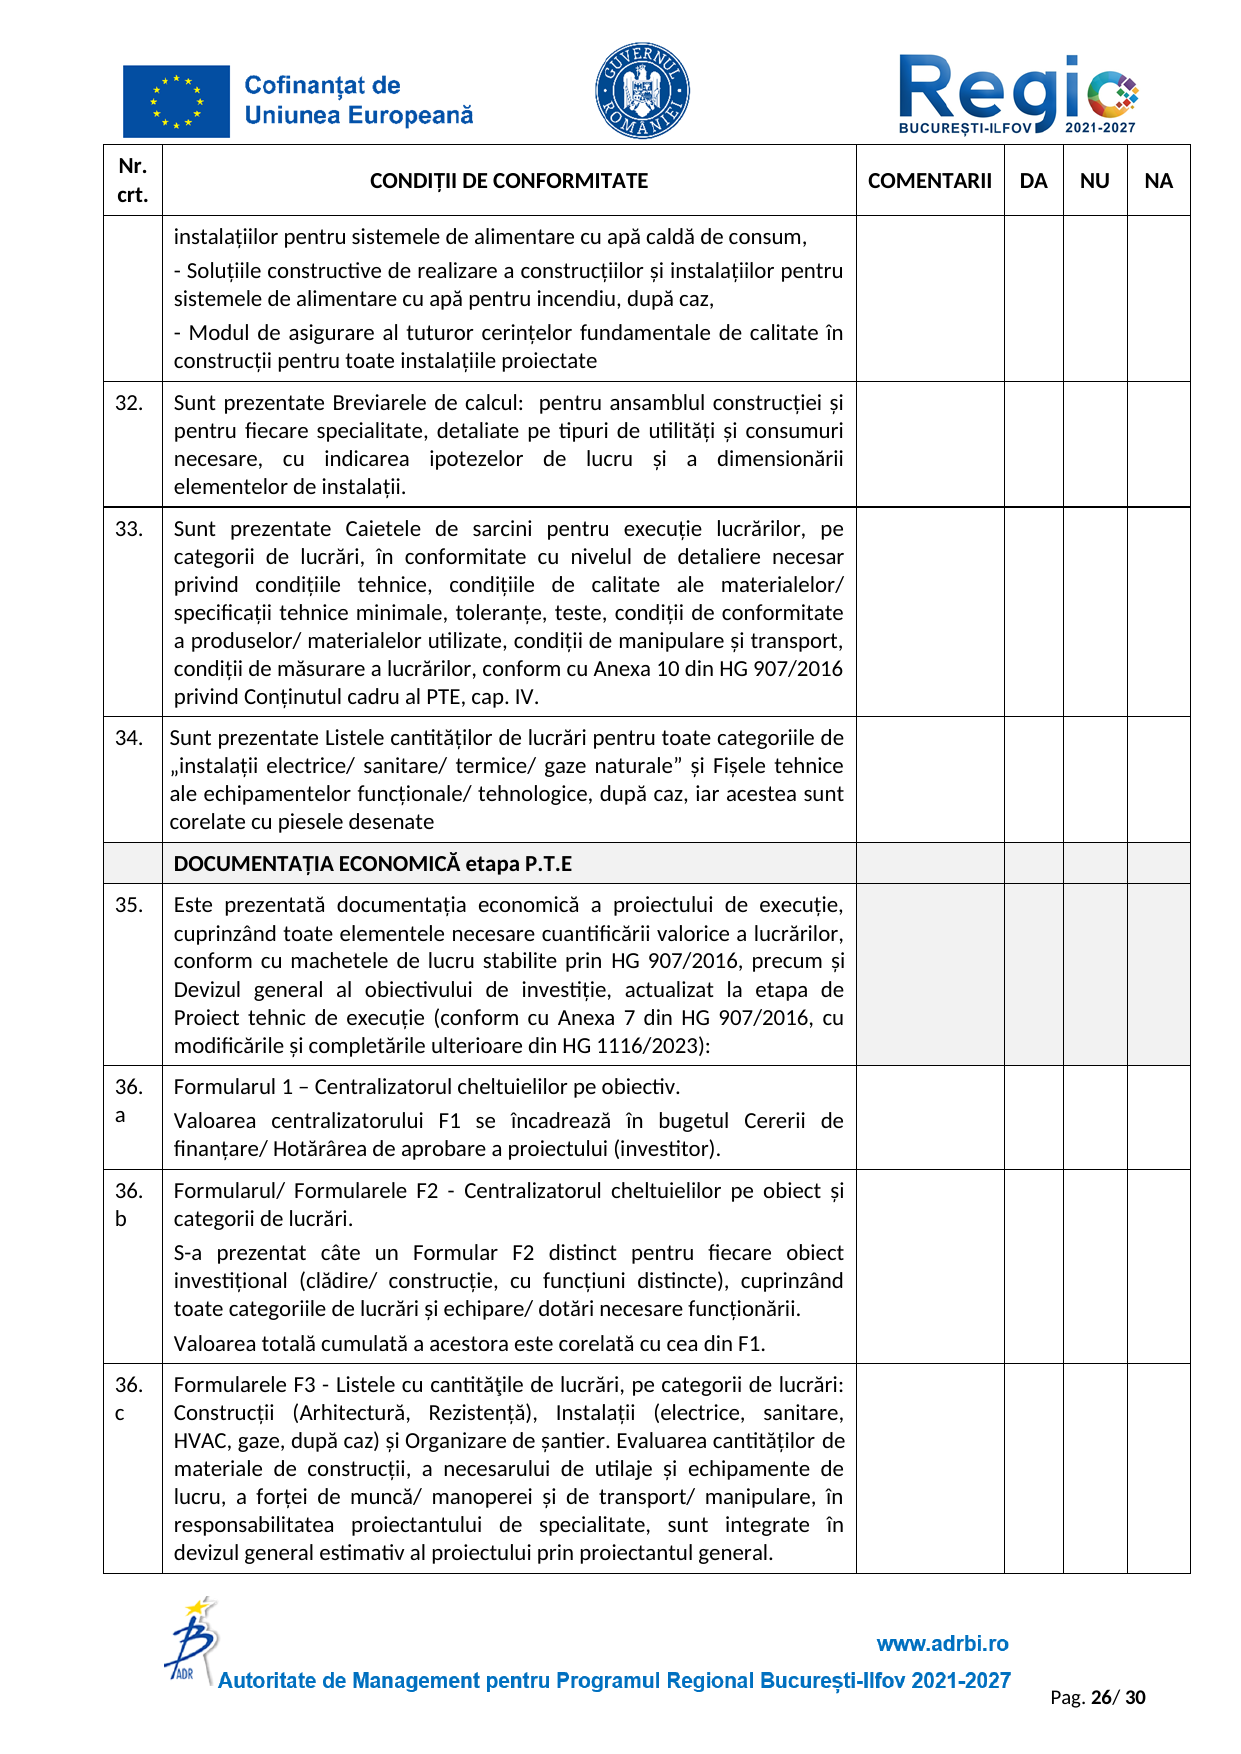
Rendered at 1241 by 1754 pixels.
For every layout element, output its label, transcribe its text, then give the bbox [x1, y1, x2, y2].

table_header NA [1128, 145, 1190, 215]
table_cell [857, 1066, 1004, 1169]
table_cell [1005, 884, 1063, 1065]
table_cell [1064, 1170, 1127, 1363]
table_cell [1128, 1364, 1190, 1573]
table_header CONDIȚII DE CONFORMITATE [163, 145, 856, 215]
table_cell [1128, 884, 1190, 1065]
table_cell [1005, 508, 1063, 716]
table_cell 36.a [104, 1066, 162, 1169]
table_cell [1005, 1364, 1063, 1573]
table_cell [857, 884, 1004, 1065]
table_cell [1064, 1364, 1127, 1573]
table_cell [1128, 717, 1190, 842]
table_cell DOCUMENTAȚIA ECONOMICĂ etapa P.T.E [163, 843, 856, 883]
table_cell [1128, 843, 1190, 883]
table_cell [1005, 216, 1063, 381]
table_cell 36.b [104, 1170, 162, 1363]
table_cell [1005, 1066, 1063, 1169]
table_header DA [1005, 145, 1063, 215]
table_cell [1128, 1170, 1190, 1363]
table_cell [1128, 1066, 1190, 1169]
table_cell [1064, 216, 1127, 381]
table_cell [1128, 508, 1190, 716]
table_cell [104, 717, 162, 842]
table_cell [1005, 382, 1063, 506]
table_cell [857, 843, 1004, 883]
table_cell [104, 216, 162, 381]
table_header NU [1064, 145, 1127, 215]
table_cell [1064, 382, 1127, 506]
table_cell [1005, 843, 1063, 883]
table_cell [104, 884, 162, 1065]
picture [124, 1593, 1051, 1705]
table_cell Sunt prezentate Caietele de sarcini pentru execuție lucrărilor, pe categorii de lucrări, în conformitate cu nivelul de detaliere necesar privind condițiile tehnice, condițiile de calitate ale materialelor/ specificații tehnice minimale, toleranțe, teste, condiții de conformitate a produselor/ materialelor utilizate, condiții de manipulare și transport, condiții de măsurare a lucrărilor, conform cu Anexa 10 din HG 907/2016 privind Conținutul cadru al PTE, cap. IV. [163, 508, 856, 716]
table_cell [857, 508, 1004, 716]
table_cell [857, 216, 1004, 381]
table_cell [104, 508, 162, 716]
table_cell [857, 1170, 1004, 1363]
table_header Nr. crt. [104, 145, 162, 215]
picture [118, 41, 1141, 144]
table_header COMENTARII [857, 145, 1004, 215]
table_cell Sunt prezentate Breviarele de calcul: pentru ansamblul construcției și pentru fiecare specialitate, detaliate pe tipuri de utilități și consumuri necesare, cu indicarea ipotezelor de lucru și a dimensionării elementelor de instalații. [163, 382, 856, 506]
table_cell [1128, 216, 1190, 381]
table_cell [104, 843, 162, 883]
table_cell [1064, 884, 1127, 1065]
table_cell [857, 717, 1004, 842]
table_cell [1064, 717, 1127, 842]
table_cell [1064, 843, 1127, 883]
table_cell [1005, 1170, 1063, 1363]
table_cell [1005, 717, 1063, 842]
table_cell [857, 382, 1004, 506]
table_cell [1064, 1066, 1127, 1169]
table_cell [857, 1364, 1004, 1573]
table_cell Formularul 1 – Centralizatorul cheltuielilor pe obiectiv. Valoarea centralizatorului F1 se încadrează în bugetul Cererii de finanțare/ Hotărârea de aprobare a proiectului (investitor). [163, 1066, 856, 1169]
table_cell Este prezentată documentația economică a proiectului de execuție, cuprinzând toate elementele necesare cuantificării valorice a lucrărilor, conform cu machetele de lucru stabilite prin HG 907/2016, precum și Devizul general al obiectivului de investiție, actualizat la etapa de Proiect tehnic de execuție (conform cu Anexa 7 din HG 907/2016, cu modificările și completările ulterioare din HG 1116/2023): [163, 884, 856, 1065]
table_cell Formularul/ Formularele F2 - Centralizatorul cheltuielilor pe obiect și categorii de lucrări. S-a prezentat câte un Formular F2 distinct pentru fiecare obiect investițional (clădire/ construcție, cu funcțiuni distincte), cuprinzând toate categoriile de lucrări și echipare/ dotări necesare funcționării. Valoarea totală cumulată a acestora este corelată cu cea din F1. [163, 1170, 856, 1363]
table_cell 36.c [104, 1364, 162, 1573]
table_cell Sunt prezentate Listele cantităților de lucrări pentru toate categoriile de „instalații electrice/ sanitare/ termice/ gaze naturale” și Fișele tehnice ale echipamentelor funcționale/ tehnologice, după caz, iar acestea sunt corelate cu piesele desenate [163, 717, 856, 842]
table_cell [1128, 382, 1190, 506]
table_cell [104, 382, 162, 506]
table_cell [1064, 508, 1127, 716]
